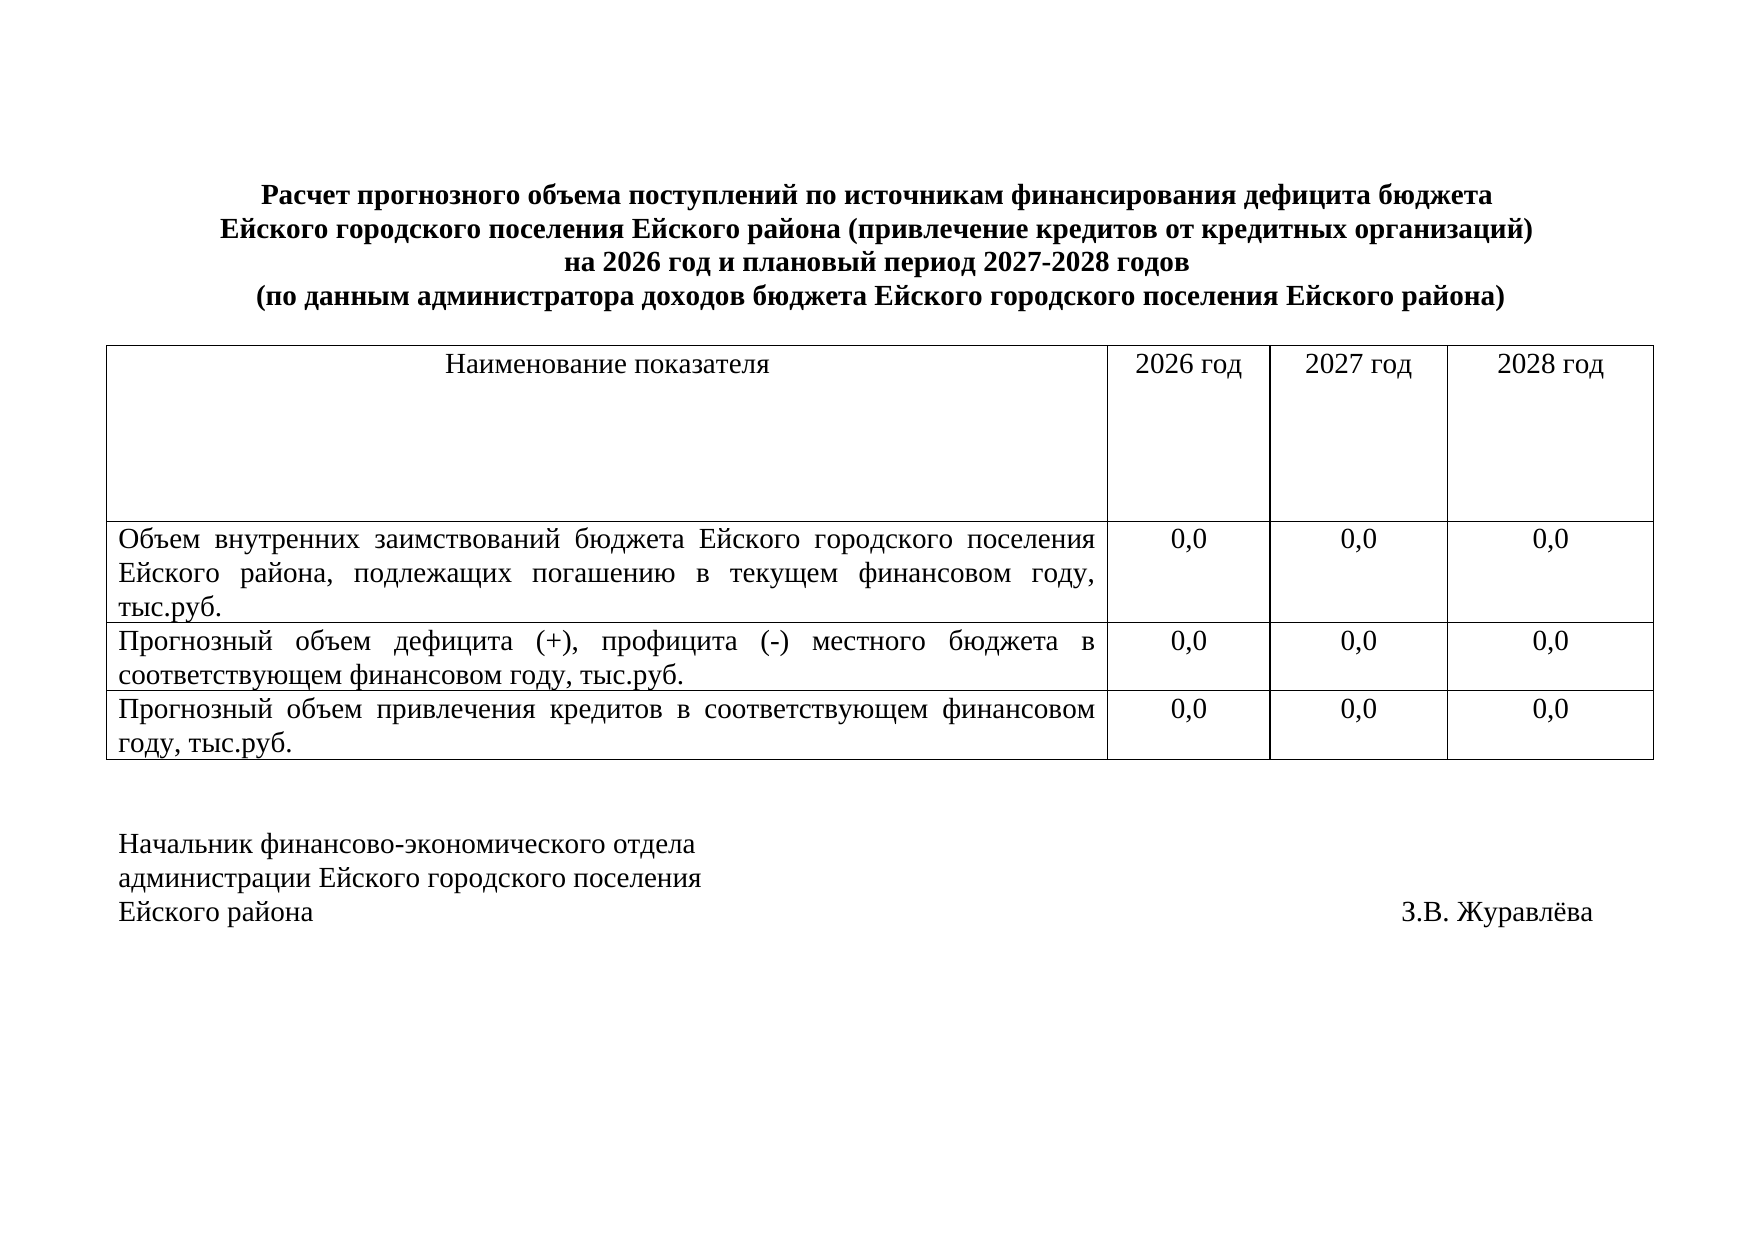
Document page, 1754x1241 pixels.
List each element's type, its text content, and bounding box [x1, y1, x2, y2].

table_cell 0,0 [1271, 522, 1447, 622]
text Начальник финансово-экономического отдела [118, 827, 1636, 860]
text Ейского района З.В. Журавлёва [118, 894, 1636, 927]
table_header 2028 год [1448, 346, 1653, 521]
table_cell 0,0 [1108, 623, 1269, 690]
table_header 2027 год [1271, 346, 1447, 521]
table_header Наименование показателя [107, 346, 1107, 521]
table_cell 0,0 [1108, 522, 1269, 622]
table_cell 0,0 [1448, 623, 1653, 690]
table_cell Объем внутренних заимствований бюджета Ейского городского поселения Ейского района, подлежащих погашению в текущем финансовом году, тыс.руб. [107, 522, 1107, 622]
text администрации Ейского городского поселения [118, 860, 1636, 894]
table_header 2026 год [1108, 346, 1269, 521]
table_cell Прогнозный объем дефицита (+), профицита (-) местного бюджета в соответствующем финансовом году, тыс.руб. [107, 623, 1107, 690]
table_cell Прогнозный объем привлечения кредитов в соответствующем финансовом году, тыс.руб. [107, 691, 1107, 758]
table_cell 0,0 [1448, 691, 1653, 758]
text (по данным администратора доходов бюджета Ейского городского поселения Ейского района) [118, 278, 1636, 311]
table_cell 0,0 [1271, 691, 1447, 758]
table_cell 0,0 [1108, 691, 1269, 758]
table_cell 0,0 [1448, 522, 1653, 622]
table_cell 0,0 [1271, 623, 1447, 690]
text Ейского городского поселения Ейского района (привлечение кредитов от кредитных организаций) [118, 211, 1636, 244]
text Расчет прогнозного объема поступлений по источникам финансирования дефицита бюджета [118, 177, 1636, 211]
text на 2026 год и плановый период 2027-2028 годов [118, 244, 1636, 278]
